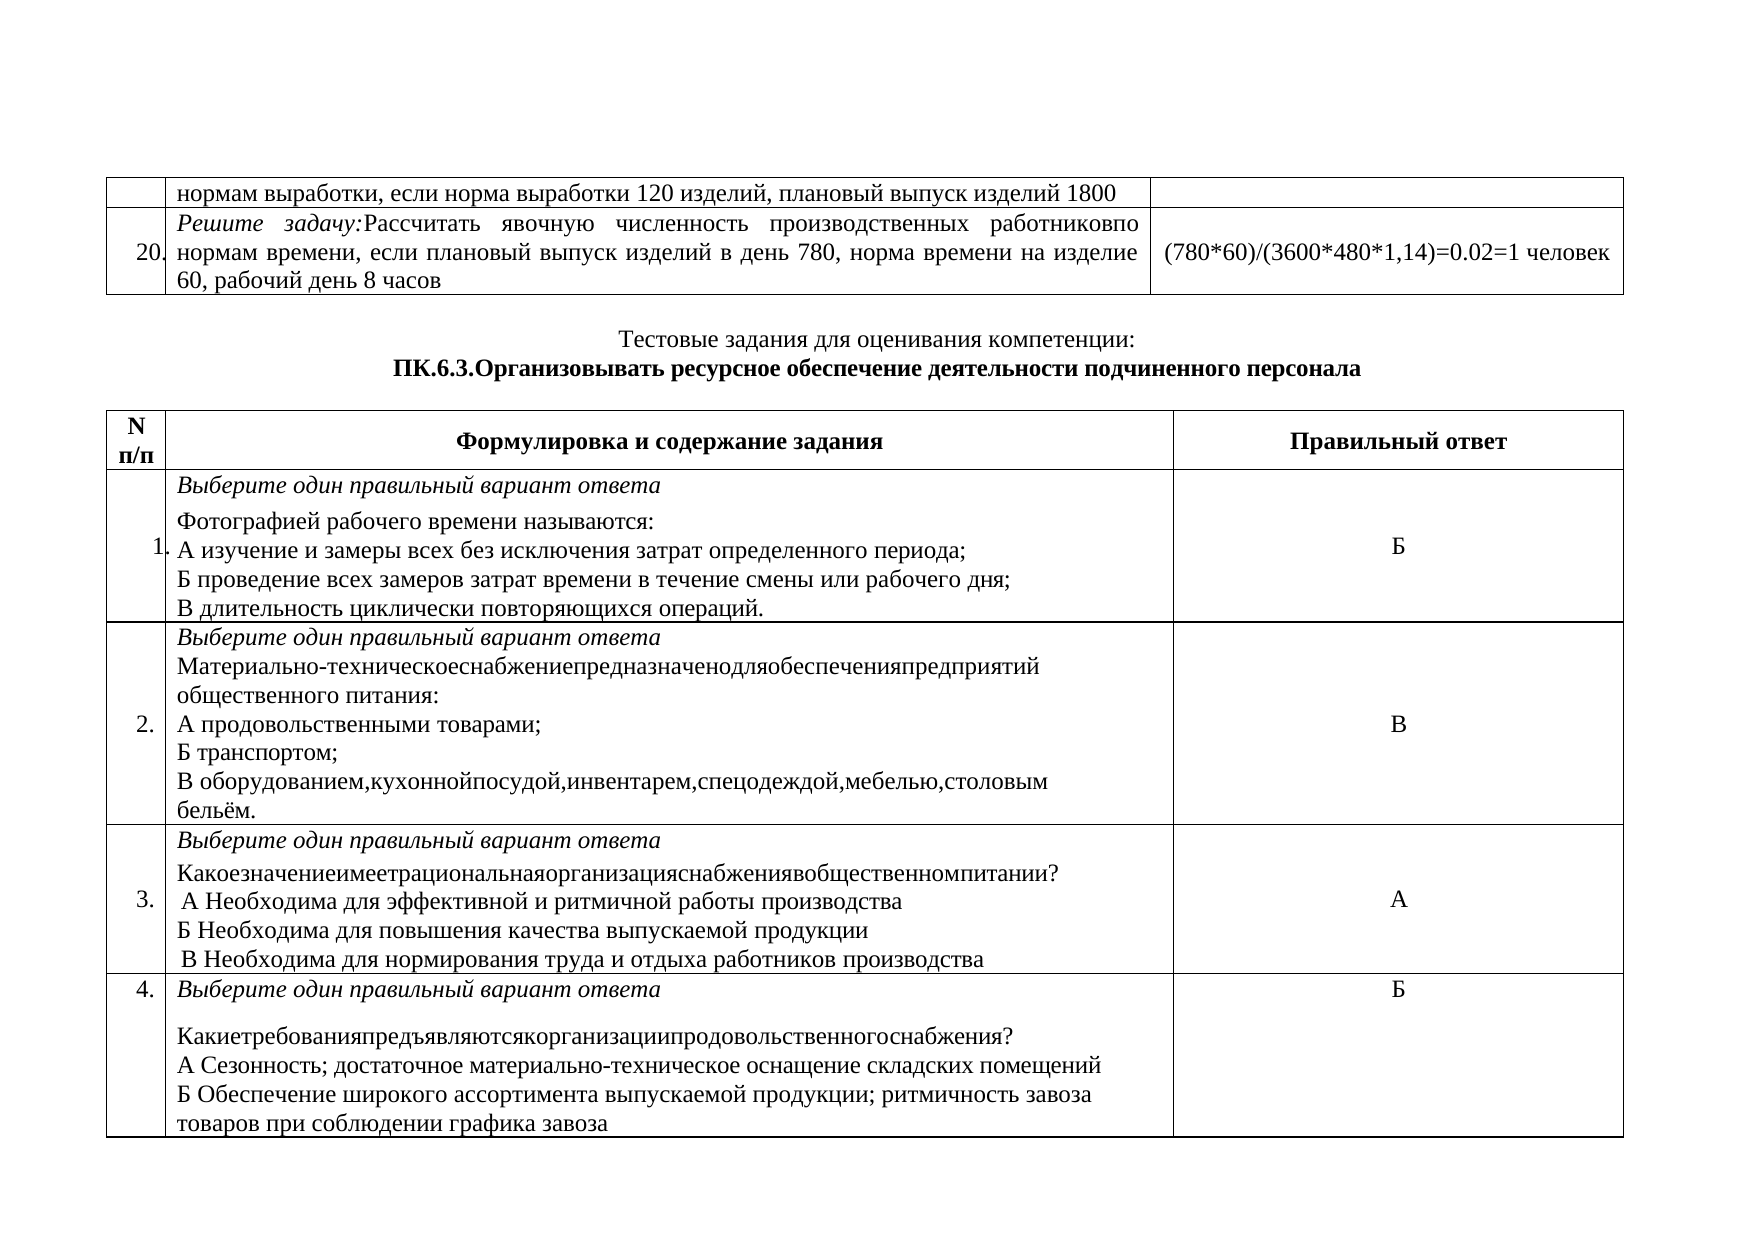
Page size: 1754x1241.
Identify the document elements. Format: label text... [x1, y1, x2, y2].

table_header Формулировка и содержание задания [166, 411, 1173, 469]
table_cell [107, 825, 165, 973]
table_cell [107, 623, 165, 824]
table_cell [107, 974, 165, 1136]
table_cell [166, 974, 1173, 1136]
table_cell [107, 208, 165, 294]
table_header Правильный ответ [1174, 411, 1623, 469]
table_cell Решите задачу:Рассчитать явочную численность производственных работниковпо нормам времени, если плановый выпуск изделий в день 780, норма времени на изделие 60, рабочий день 8 часов [166, 208, 1150, 294]
table_cell [107, 470, 165, 621]
table_cell (780*60)/(3600*480*1,14)=0.02=1 человек [1151, 208, 1623, 294]
text ПК.6.3.Организовывать ресурсное обеспечение деятельности подчиненного персонала [118, 353, 1636, 382]
table_cell В [1174, 623, 1623, 824]
text Тестовые задания для оценивания компетенции: [118, 324, 1636, 353]
table_cell Б [1174, 470, 1623, 621]
table_cell Выберите один правильный вариант ответа Какоезначениеимеетрациональнаяорганизацияснабжениявобщественномпитании? А Необходима для эффективной и ритмичной работы производства Б Необходима для повышения качества выпускаемой продукции В Необходима для нормирования труда и отдыха работников производства [166, 825, 1173, 973]
table_cell Б [1174, 974, 1623, 1136]
table_cell Выберите один правильный вариант ответа Материально-техническоеснабжениепредназначенодляобеспеченияпредприятий общественного питания: А продовольственными товарами; Б транспортом; В оборудованием,кухоннойпосудой,инвентарем,спецодеждой,мебелью,столовым бельём. [166, 623, 1173, 824]
table_cell Выберите один правильный вариант ответа Фотографией рабочего времени называются: А изучение и замеры всех без исключения затрат определенного периода; Б проведение всех замеров затрат времени в течение смены или рабочего дня; В длительность циклически повторяющихся операций. [166, 470, 1173, 621]
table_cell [166, 178, 1150, 207]
table_cell А [1174, 825, 1623, 973]
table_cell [1151, 178, 1623, 207]
table_cell [107, 178, 165, 207]
table_header N п/п [107, 411, 165, 469]
